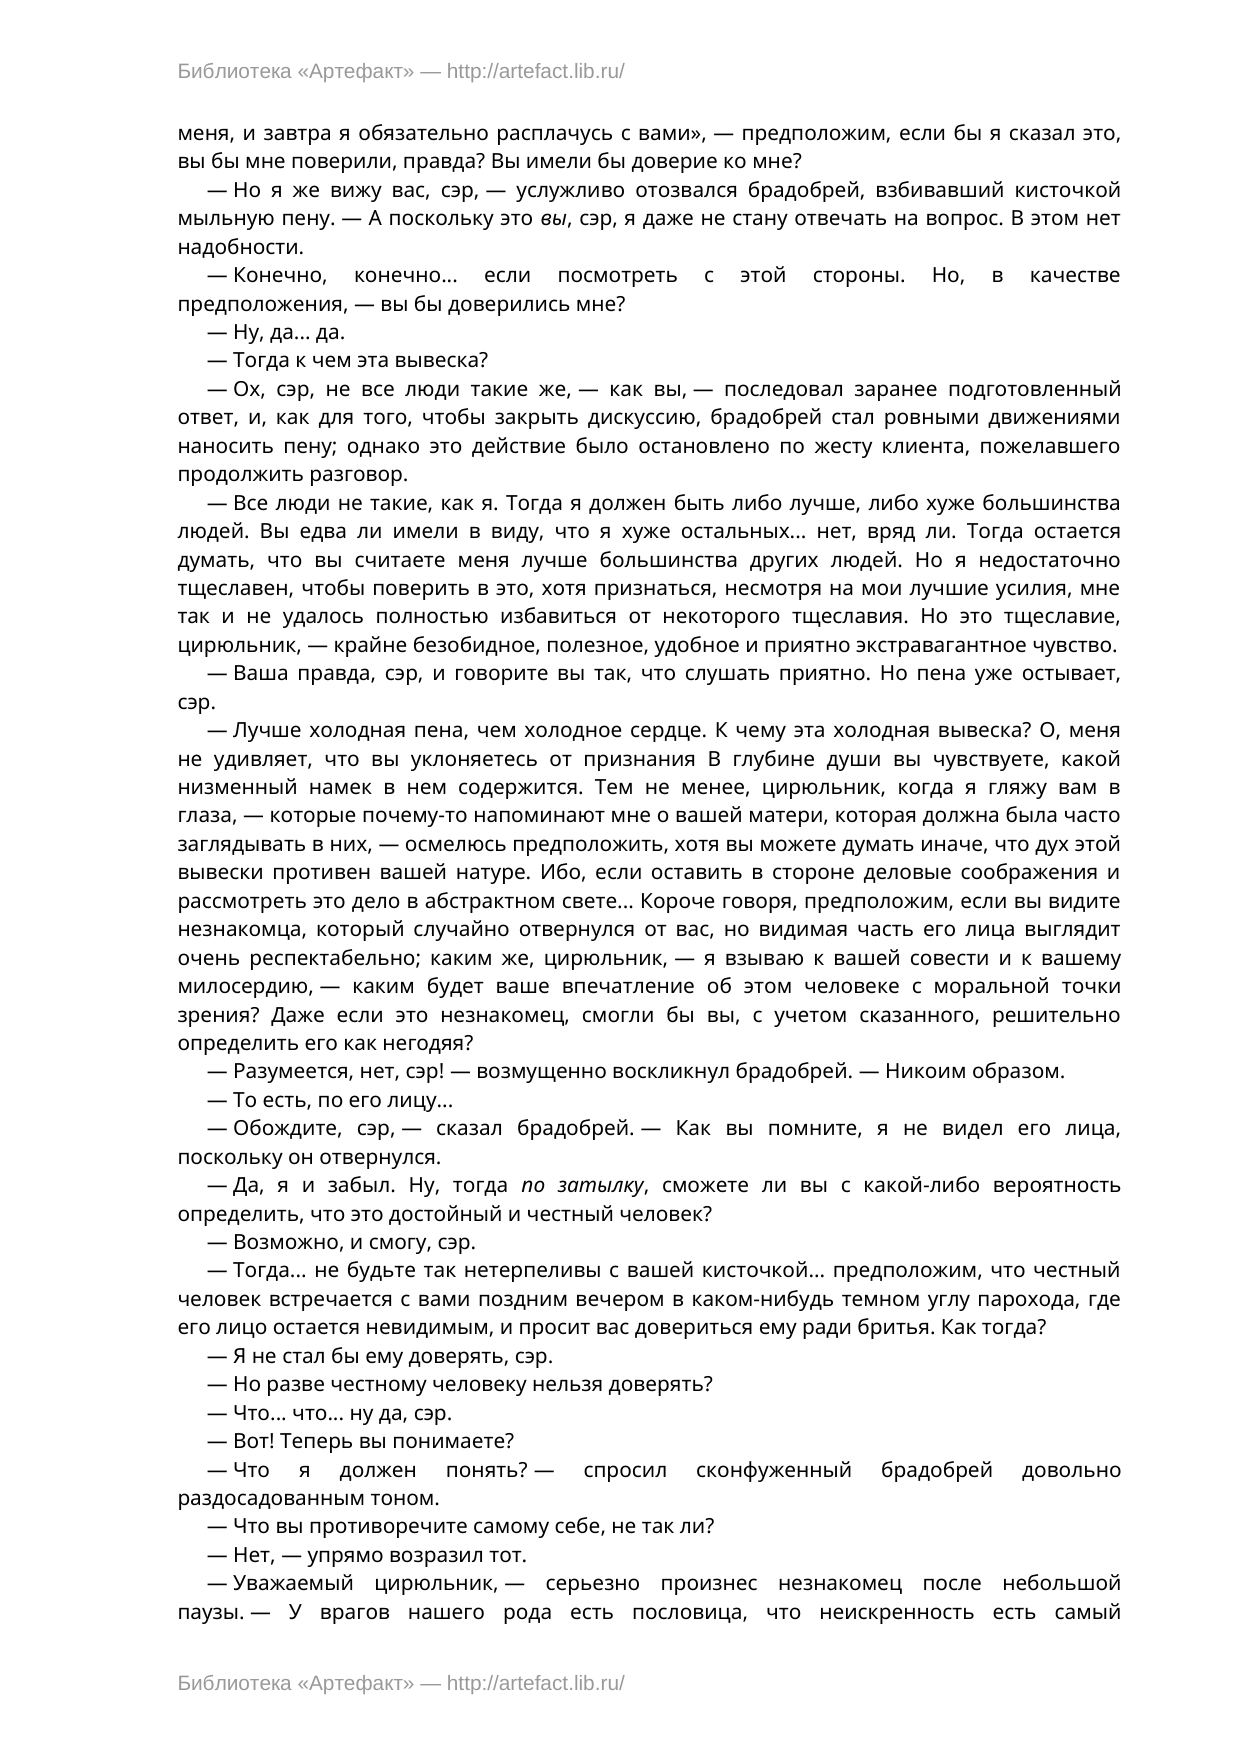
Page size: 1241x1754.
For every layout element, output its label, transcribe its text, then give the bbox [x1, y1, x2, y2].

text — Вот! Теперь вы понимаете? [177, 1426, 1122, 1455]
text — Что... что... ну да, сэр. [177, 1398, 1122, 1426]
text — Возможно, и смогу, сэр. [177, 1227, 1122, 1256]
text — То есть, по его лицу... [177, 1085, 1122, 1113]
text — Тогда... не будьте так нетерпеливы с вашей кисточкой... предположим, что честный человек встречается с вами поздним вечером в каком-нибудь темном углу парохода, где его лицо остается невидимым, и просит вас довериться ему ради бритья. Как тогда? [177, 1256, 1122, 1341]
text — Но я же вижу вас, сэр, — услужливо отозвался брадобрей, взбивавший кисточкой мыльную пену. — А поскольку это вы, сэр, я даже не стану отвечать на вопрос. В этом нет надобности. [177, 175, 1122, 260]
text — Ваша правда, сэр, и говорите вы так, что слушать приятно. Но пена уже остывает, сэр. [177, 658, 1122, 715]
text — Ну, да... да. [177, 317, 1122, 346]
text — Я не стал бы ему доверять, сэр. [177, 1341, 1122, 1369]
text — Но разве честному человеку нельзя доверять? [177, 1369, 1122, 1398]
text — Что вы противоречите самому себе, не так ли? [177, 1512, 1122, 1540]
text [177, 118, 1122, 175]
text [177, 1568, 1122, 1625]
text — Лучше холодная пена, чем холодное сердце. К чему эта холодная вывеска? О, меня не удивляет, что вы уклоняетесь от признания В глубине души вы чувствуете, какой низменный намек в нем содержится. Тем не менее, цирюльник, когда я гляжу вам в глаза, — которые почему-то напоминают мне о вашей матери, которая должна была часто заглядывать в них, — осмелюсь предположить, хотя вы можете думать иначе, что дух этой вывески противен вашей натуре. Ибо, если оставить в стороне деловые соображения и рассмотреть это дело в абстрактном свете... Короче говоря, предположим, если вы видите незнакомца, который случайно отвернулся от вас, но видимая часть его лица выглядит очень респектабельно; каким же, цирюльник, — я взываю к вашей совести и к вашему милосердию, — каким будет ваше впечатление об этом человеке с моральной точки зрения? Даже если это незнакомец, смогли бы вы, с учетом сказанного, решительно определить его как негодяя? [177, 715, 1122, 1057]
text — Что я должен понять? — спросил сконфуженный брадобрей довольно раздосадованным тоном. [177, 1455, 1122, 1512]
text — Ох, сэр, не все люди такие же, — как вы, — последовал заранее подготовленный ответ, и, как для того, чтобы закрыть дискуссию, брадобрей стал ровными движениями наносить пену; однако это действие было остановлено по жесту клиента, пожелавшего продолжить разговор. [177, 374, 1122, 488]
text — Да, я и забыл. Ну, тогда по затылку, сможете ли вы с какой-либо вероятность определить, что это достойный и честный человек? [177, 1170, 1122, 1227]
text — Разумеется, нет, сэр! — возмущенно воскликнул брадобрей. — Никоим образом. [177, 1057, 1122, 1085]
text — Конечно, конечно... если посмотреть с этой стороны. Но, в качестве предположения, — вы бы доверились мне? [177, 260, 1122, 317]
text — Нет, — упрямо возразил тот. [177, 1540, 1122, 1568]
text — Все люди не такие, как я. Тогда я должен быть либо лучше, либо хуже большинства людей. Вы едва ли имели в виду, что я хуже остальных... нет, вряд ли. Тогда остается думать, что вы считаете меня лучше большинства других людей. Но я недостаточно тщеславен, чтобы поверить в это, хотя признаться, несмотря на мои лучшие усилия, мне так и не удалось полностью избавиться от некоторого тщеславия. Но это тщеславие, цирюльник, — крайне безобидное, полезное, удобное и приятно экстравагантное чувство. [177, 488, 1122, 658]
text — Обождите, сэр, — сказал брадобрей. — Как вы помните, я не видел его лица, поскольку он отвернулся. [177, 1113, 1122, 1170]
text — Тогда к чем эта вывеска? [177, 346, 1122, 374]
